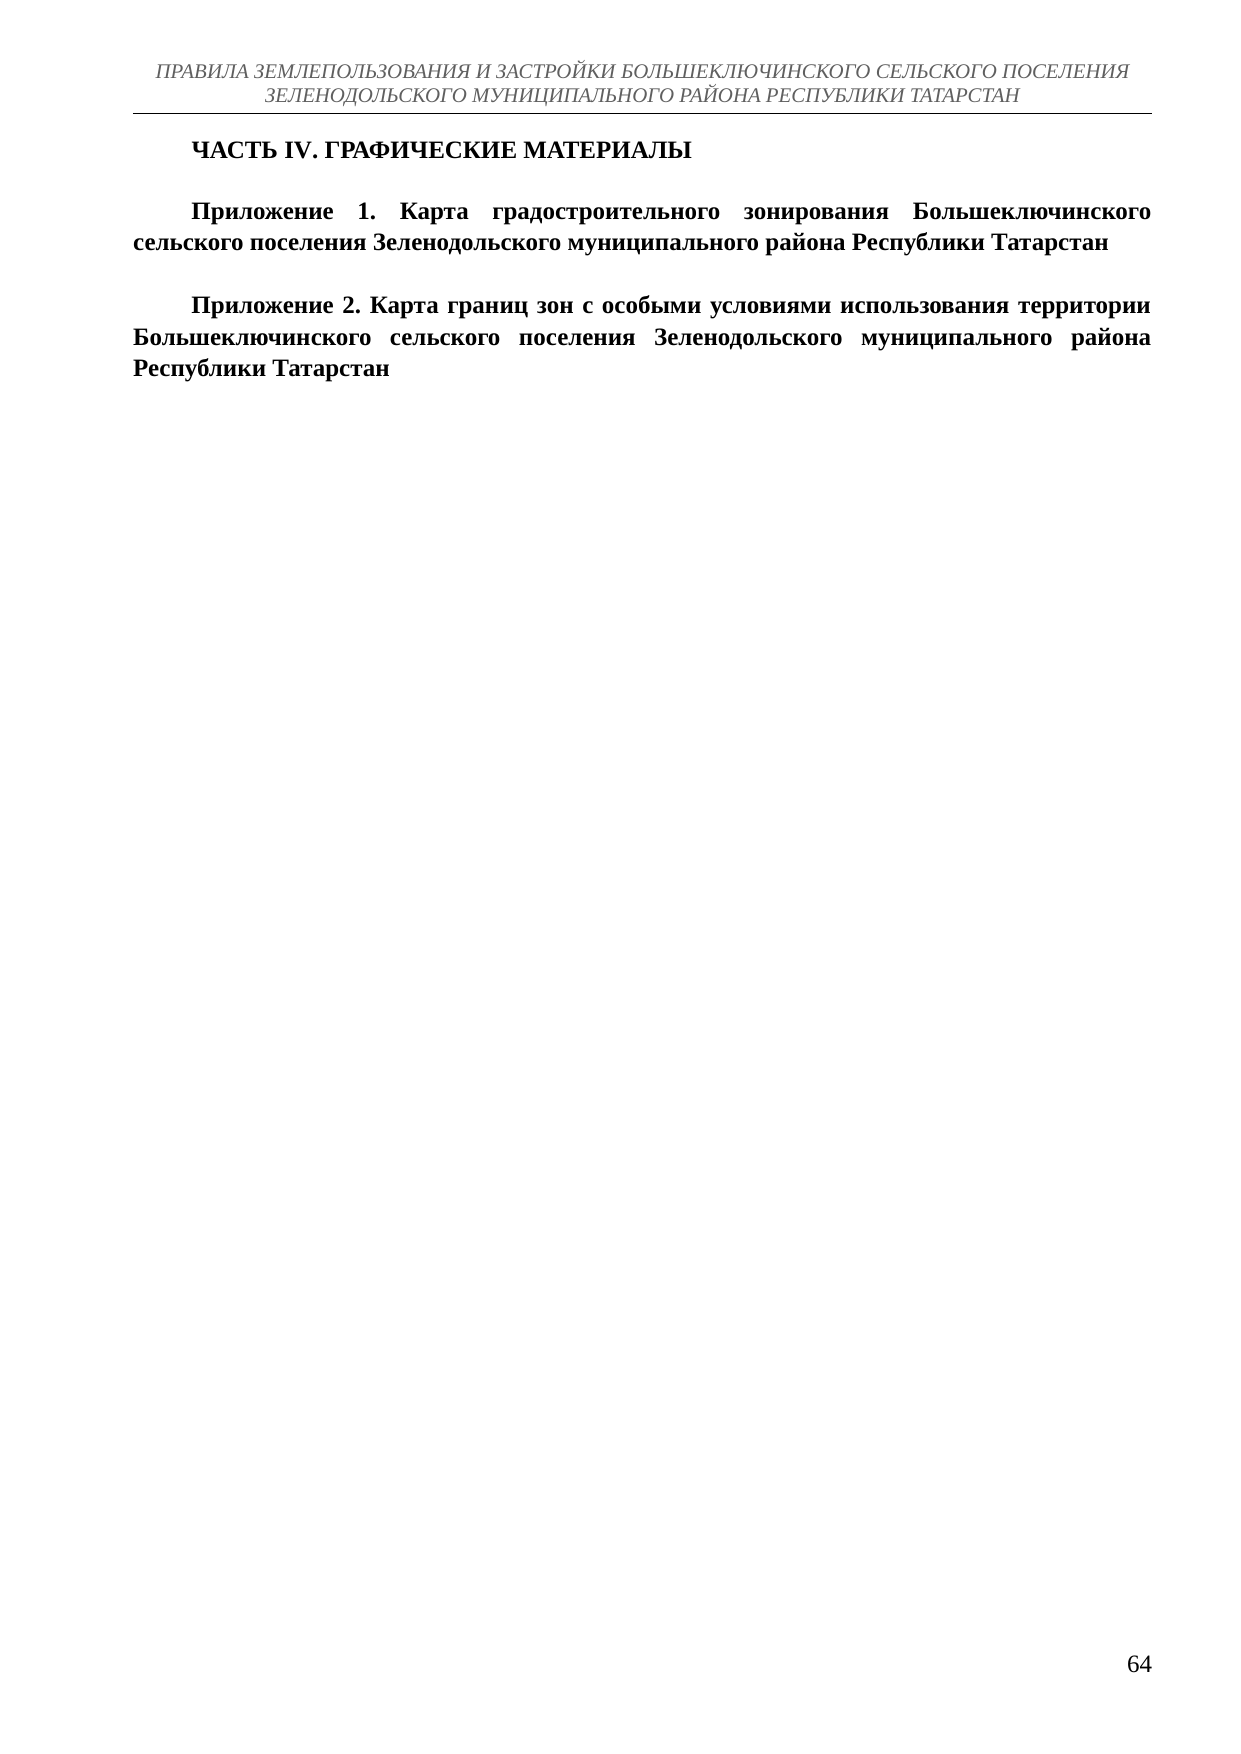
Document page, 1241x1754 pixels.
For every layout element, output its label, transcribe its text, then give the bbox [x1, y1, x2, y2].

subtitle Приложение 2. Карта границ зон с особыми условиями использования территории Большеключинского сельского поселения Зеленодольского муниципального района Республики Татарстан [133, 290, 1152, 382]
subtitle ЧАСТЬ IV. ГРАФИЧЕСКИЕ МАТЕРИАЛЫ [133, 135, 1152, 164]
subtitle Приложение 1. Карта градостроительного зонирования Большеключинского сельского поселения Зеленодольского муниципального района Республики Татарстан [133, 196, 1152, 256]
